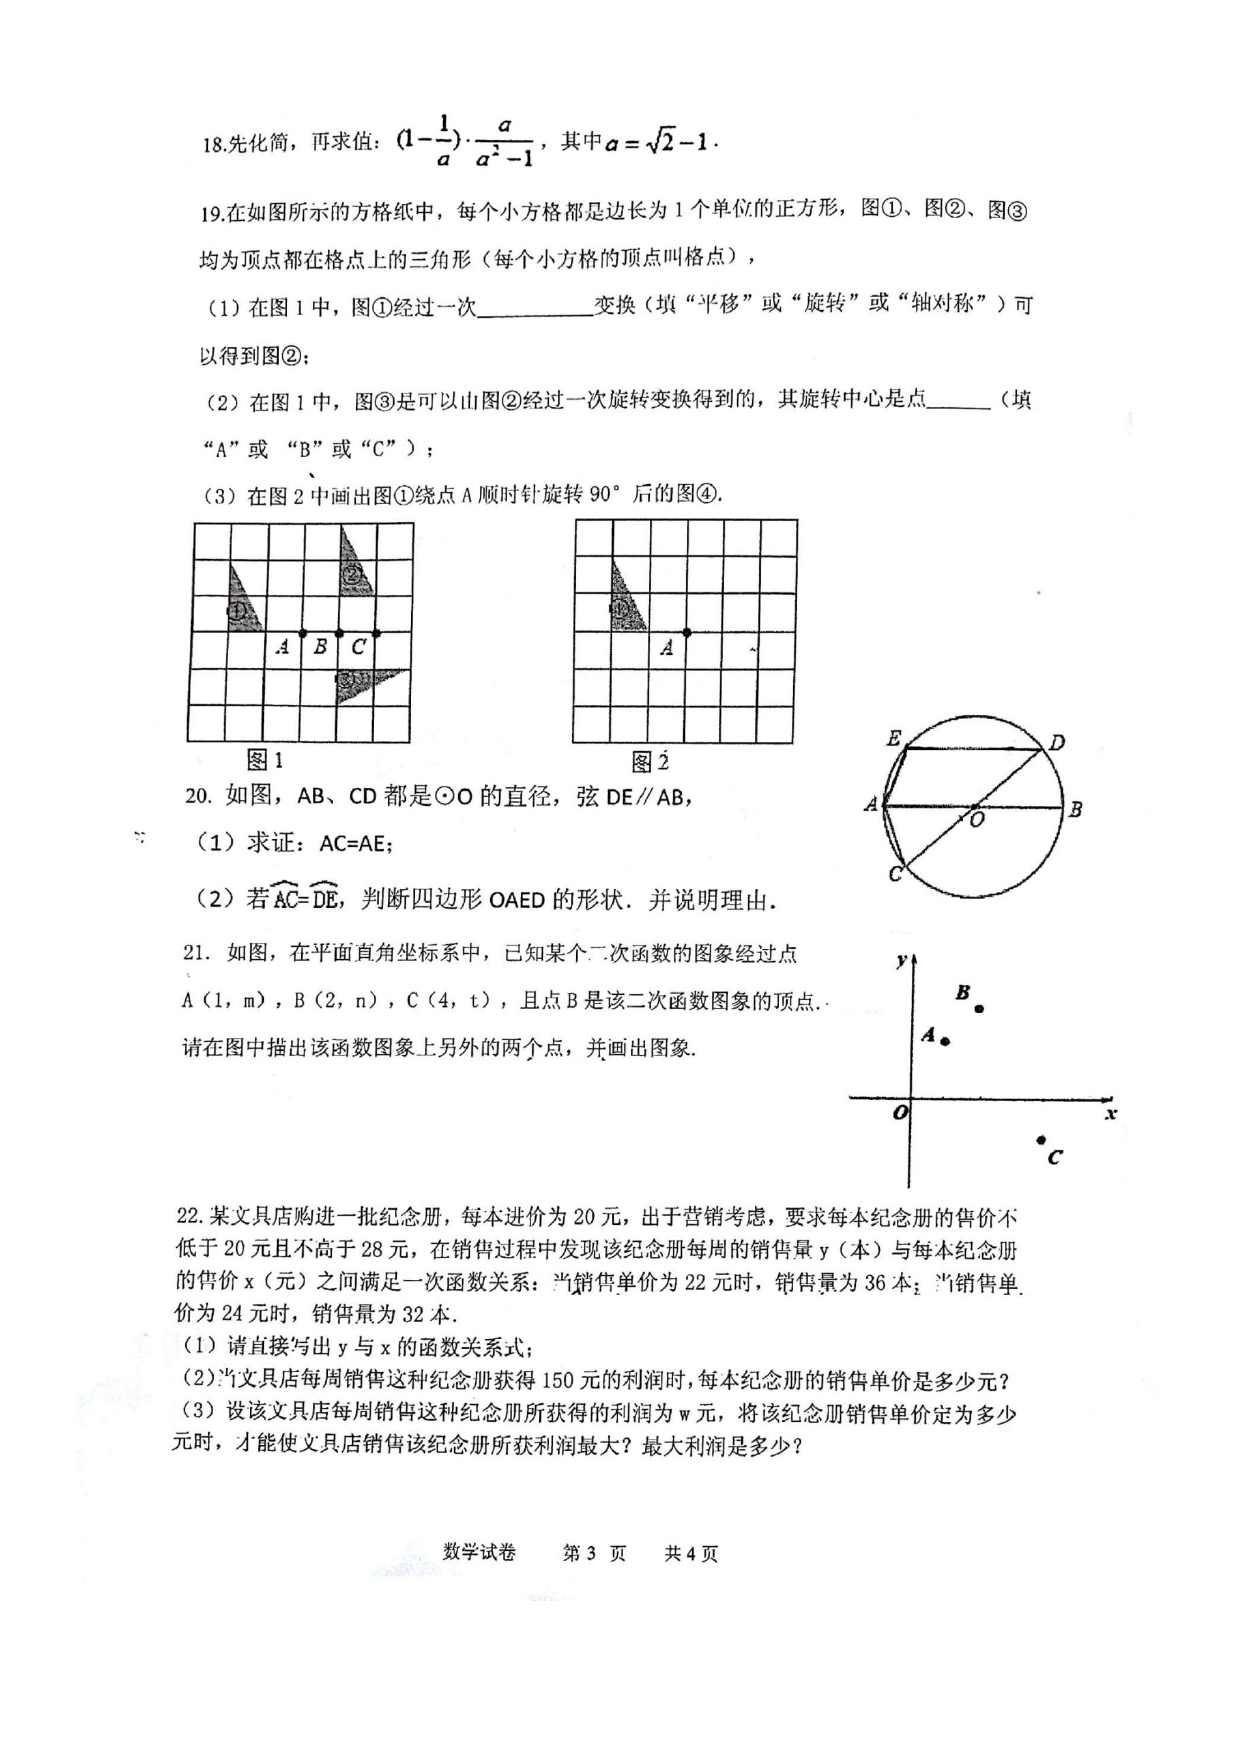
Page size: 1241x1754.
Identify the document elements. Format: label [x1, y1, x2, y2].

picture [75, 80, 1164, 1601]
